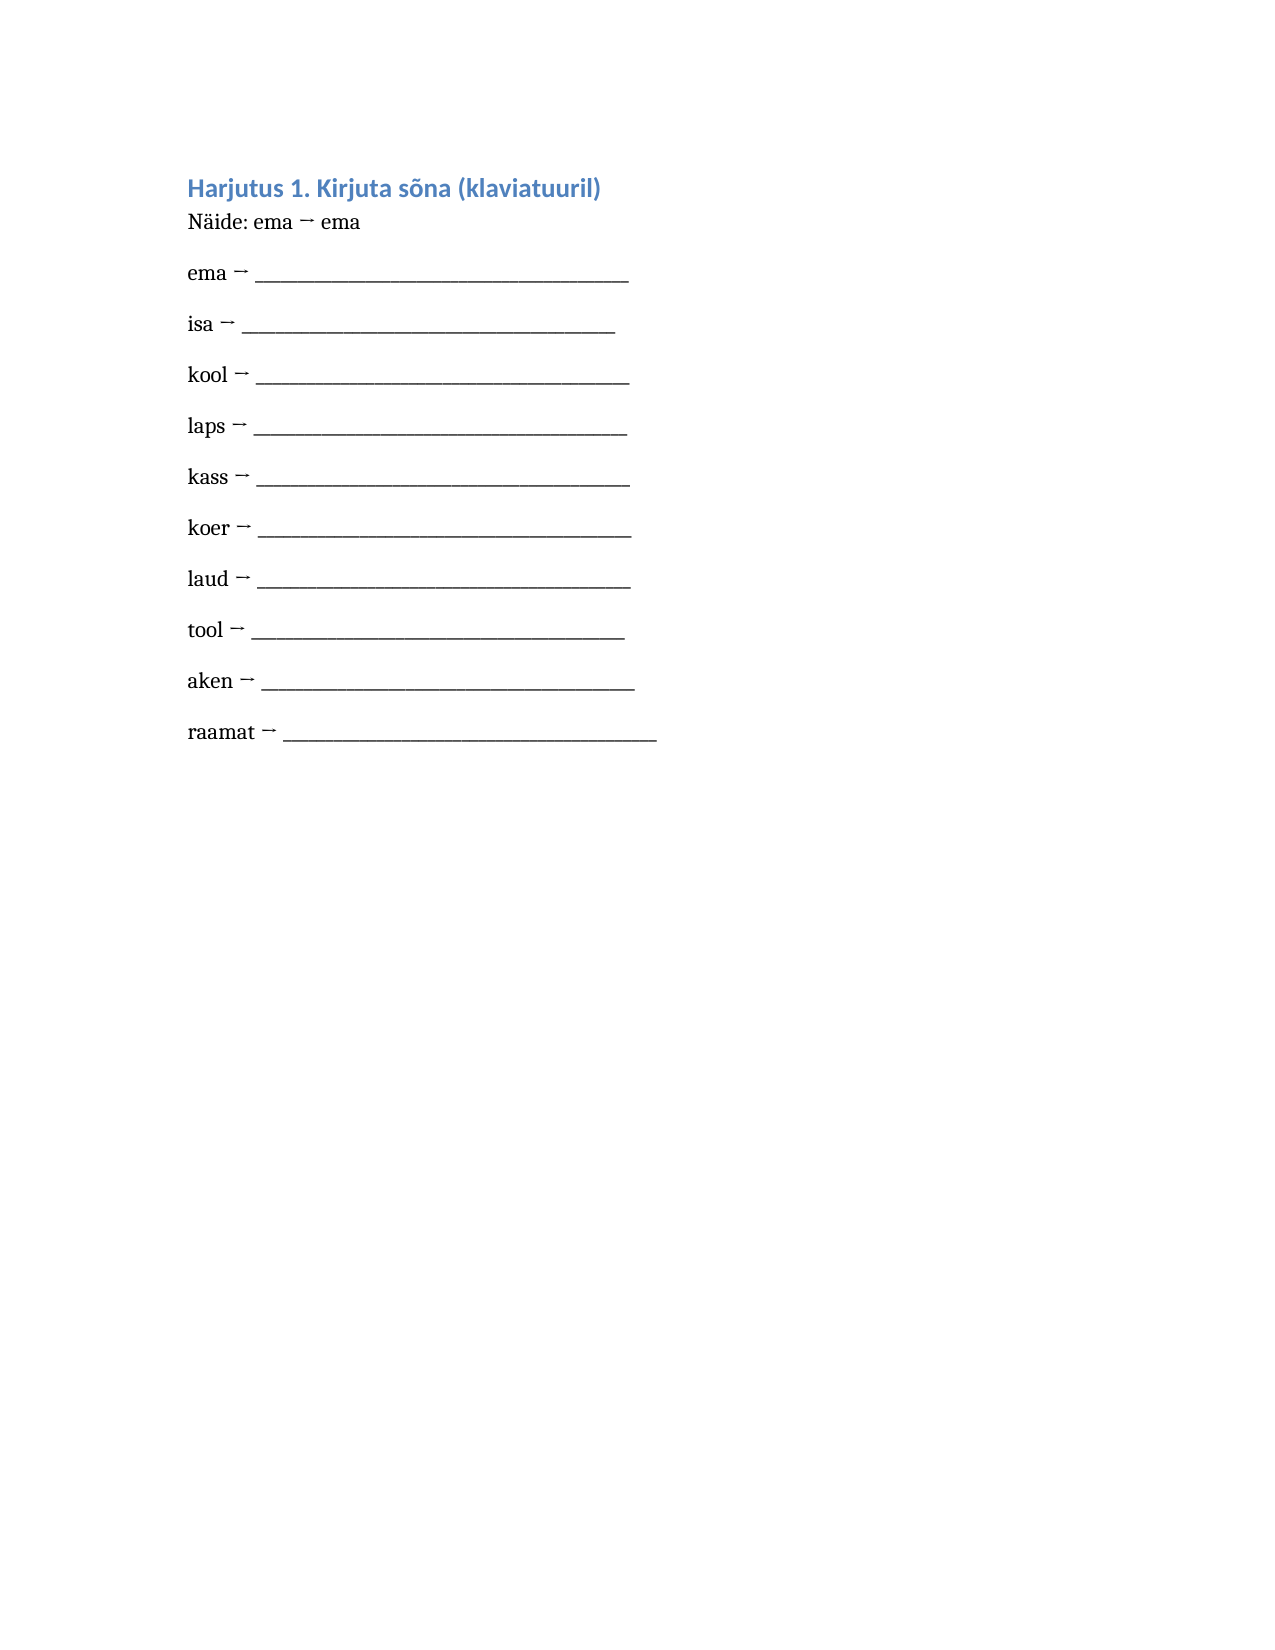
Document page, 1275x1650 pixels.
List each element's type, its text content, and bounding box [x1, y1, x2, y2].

subtitle Harjutus 1. Kirjuta sõna (klaviatuuril) [187, 171, 1087, 204]
text koer → ____________________________________________ [187, 515, 1087, 541]
text laps → ____________________________________________ [187, 413, 1087, 439]
text raamat → ____________________________________________ [187, 719, 1087, 746]
text ema → ____________________________________________ [187, 260, 1087, 286]
text Näide: ema → ema [187, 209, 1087, 235]
text tool → ____________________________________________ [187, 617, 1087, 643]
text laud → ____________________________________________ [187, 566, 1087, 592]
text kool → ____________________________________________ [187, 362, 1087, 388]
text kass → ____________________________________________ [187, 464, 1087, 490]
text aken → ____________________________________________ [187, 668, 1087, 694]
text isa → ____________________________________________ [187, 311, 1087, 337]
